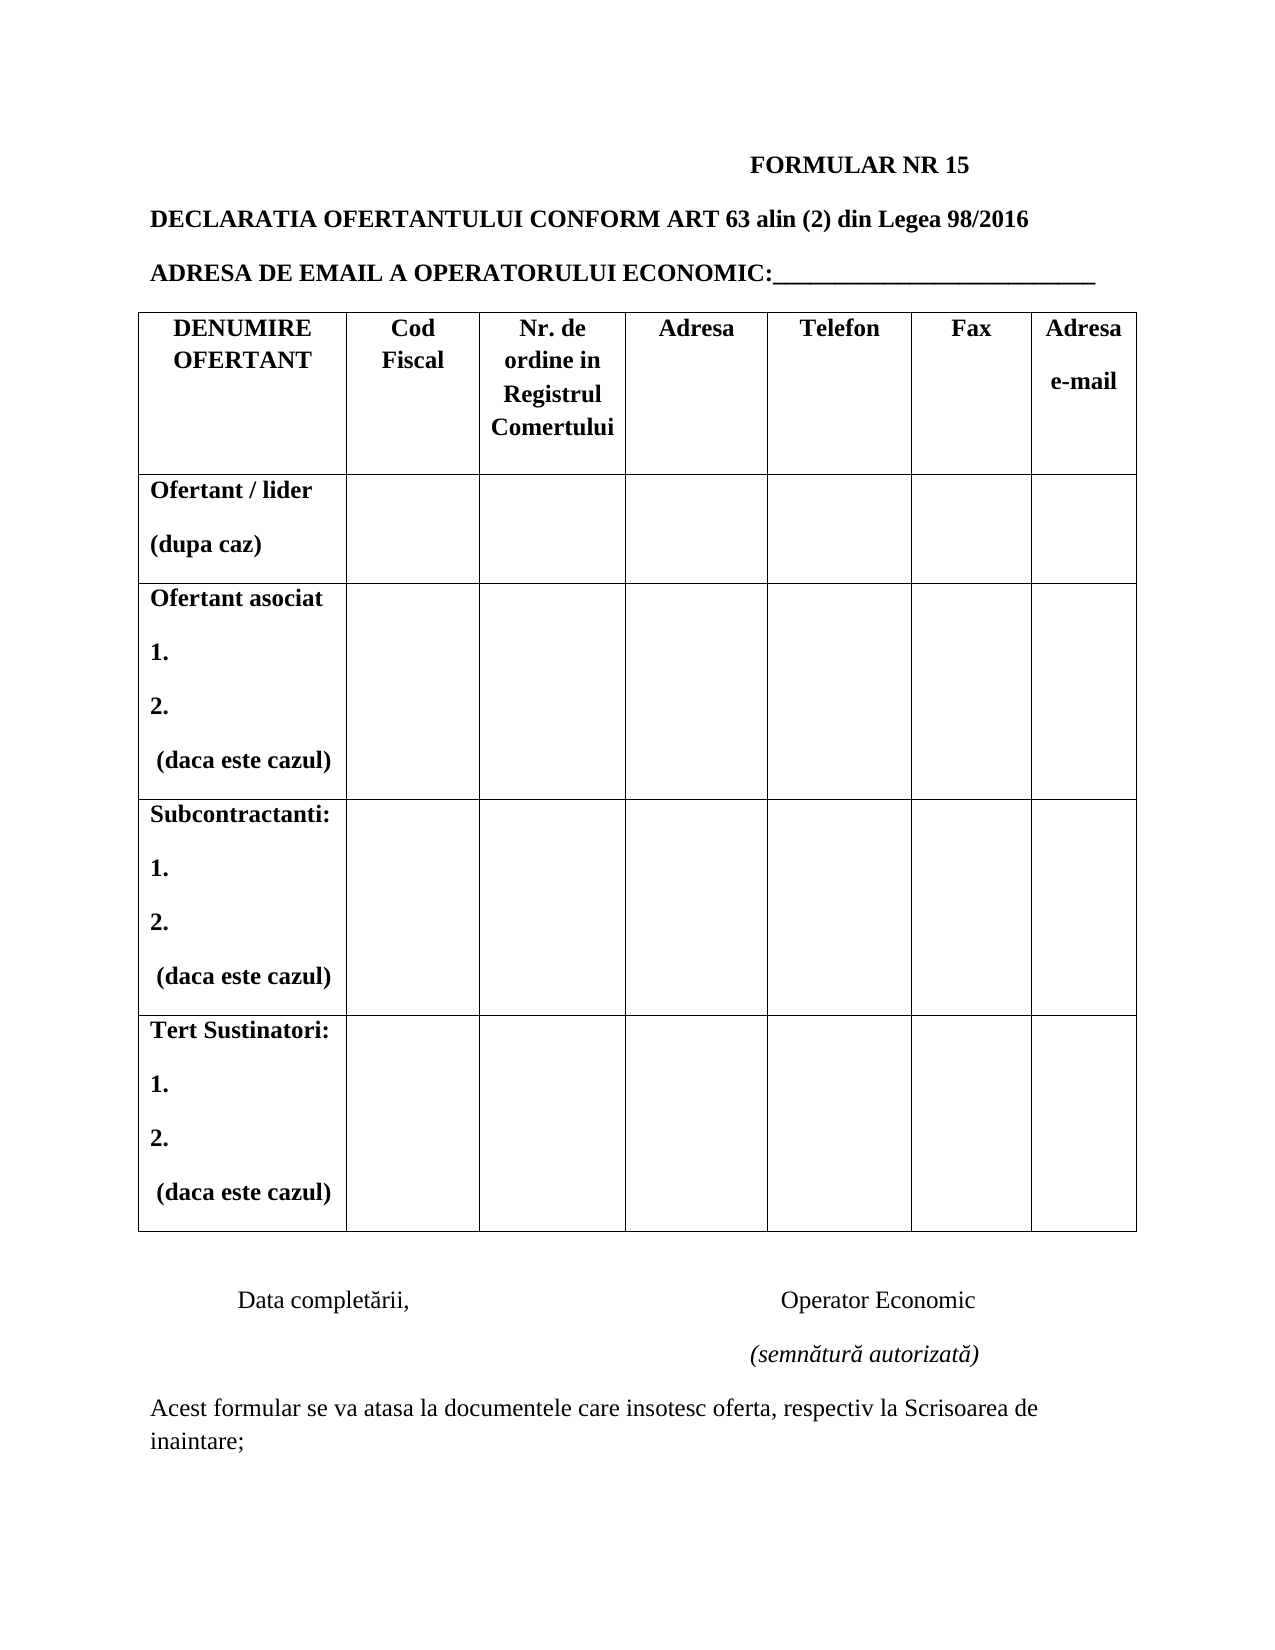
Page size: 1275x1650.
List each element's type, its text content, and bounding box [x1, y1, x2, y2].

table_cell [480, 1016, 625, 1231]
table_header Telefon [768, 313, 911, 474]
table_cell [626, 800, 767, 1014]
table_cell [768, 584, 911, 798]
table_cell [912, 584, 1031, 798]
table_cell Ofertant / lider (dupa caz) [139, 475, 346, 582]
text FORMULAR NR 15 [675, 150, 1125, 179]
table_cell [480, 800, 625, 1014]
table_cell [1032, 800, 1136, 1014]
table_cell Subcontractanti: 1. 2. (daca este cazul) [139, 800, 346, 1014]
text Acest formular se va atasa la documentele care insotesc oferta, respectiv la Scrisoarea de inaintare; [150, 1393, 1125, 1455]
table_cell [347, 475, 479, 582]
table_cell [768, 800, 911, 1014]
table_cell Ofertant asociat 1. 2. (daca este cazul) [139, 584, 346, 798]
table_header DENUMIRE OFERTANT [139, 313, 346, 474]
table_cell [1032, 1016, 1136, 1231]
text Data completării, Operator Economic [150, 1286, 1125, 1314]
table_cell [480, 584, 625, 798]
table_cell [912, 475, 1031, 582]
text DECLARATIA OFERTANTULUI CONFORM ART 63 alin (2) din Legea 98/2016 [150, 204, 1125, 233]
text (semnătură autorizată) [675, 1339, 1125, 1368]
table_cell Tert Sustinatori: 1. 2. (daca este cazul) [139, 1016, 346, 1231]
table_header Cod Fiscal [347, 313, 479, 474]
table_cell [1032, 475, 1136, 582]
table_header Fax [912, 313, 1031, 474]
text ADRESA DE EMAIL A OPERATORULUI ECONOMIC:__________________________ [150, 258, 1125, 286]
table_cell [626, 584, 767, 798]
table_cell [912, 800, 1031, 1014]
table_cell [1032, 584, 1136, 798]
table_cell [626, 1016, 767, 1231]
table_cell [480, 475, 625, 582]
table_header Nr. de ordine in Registrul Comertului [480, 313, 625, 474]
table_cell [768, 475, 911, 582]
table_cell [347, 1016, 479, 1231]
table_cell [626, 475, 767, 582]
table_cell [768, 1016, 911, 1231]
table_cell [347, 800, 479, 1014]
table_cell [912, 1016, 1031, 1231]
table_cell [347, 584, 479, 798]
table_header Adresa [626, 313, 767, 474]
table_header Adresa e-mail [1032, 313, 1136, 474]
